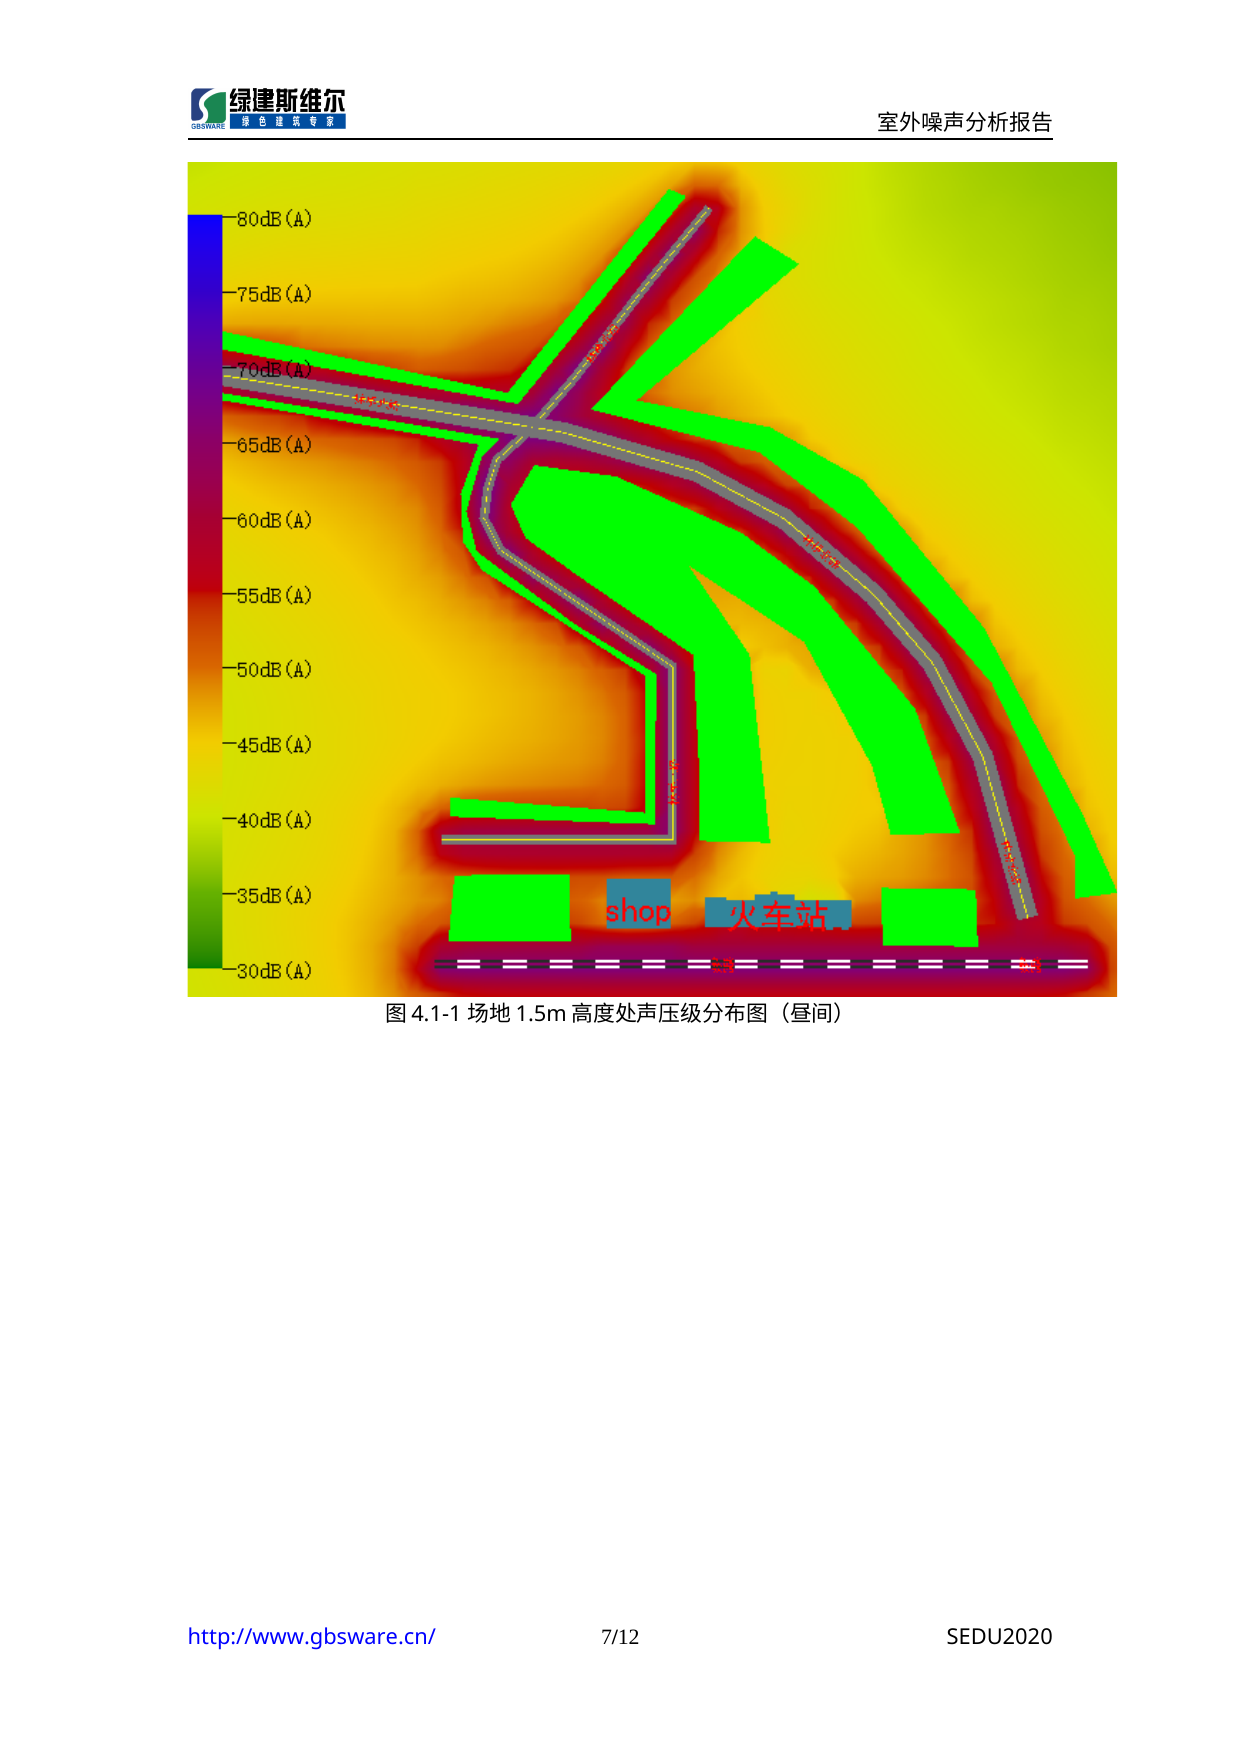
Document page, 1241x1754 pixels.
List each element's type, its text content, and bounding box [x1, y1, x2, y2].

picture [187, 88, 347, 130]
text 图4.1-1 场地1.5m高度处声压级分布图（昼间） [187, 997, 1053, 1028]
picture [187, 162, 1118, 997]
